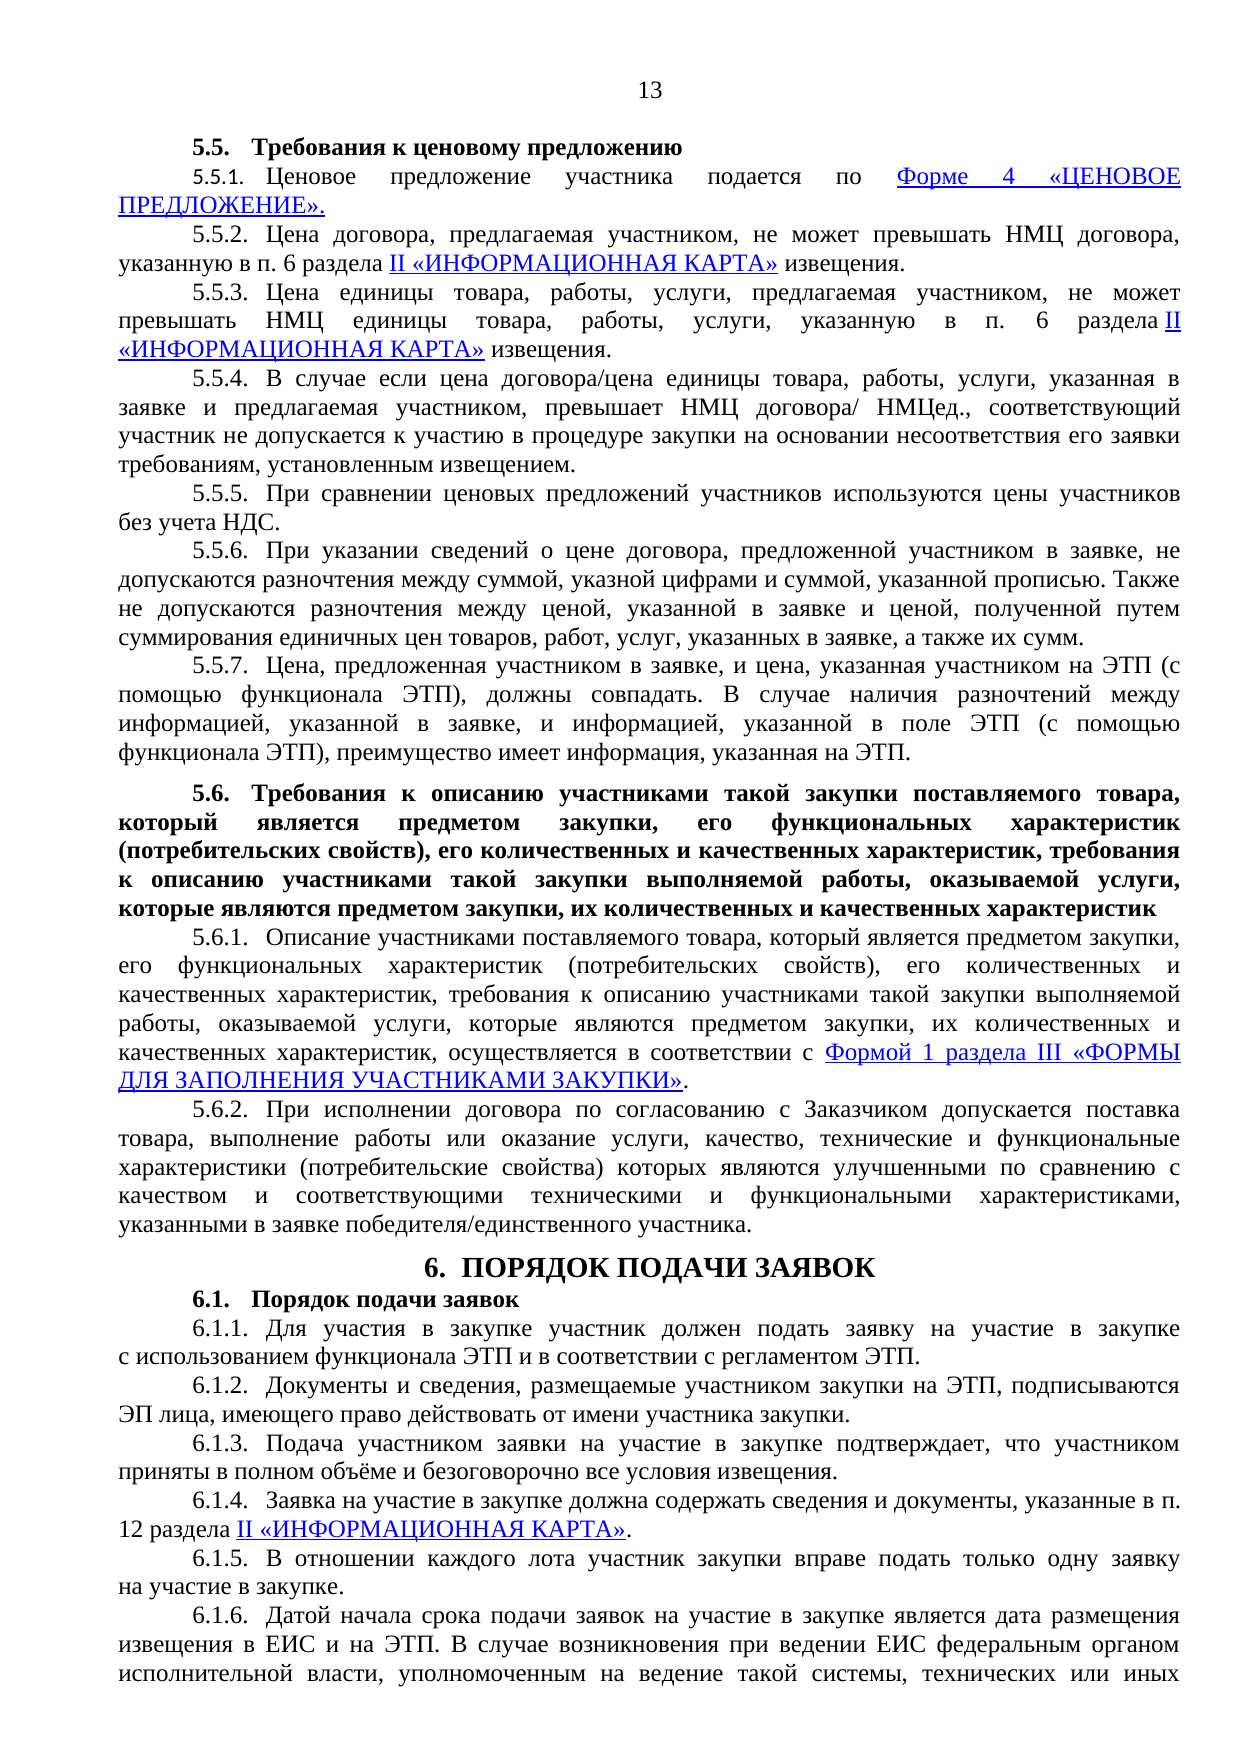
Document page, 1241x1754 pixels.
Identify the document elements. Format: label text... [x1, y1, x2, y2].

list Документы и сведения, размещаемые участником закупки на ЭТП, подписываются ЭП лица, имеющего право действовать от имени участника закупки. [118, 1370, 1181, 1428]
list Описание участниками поставляемого товара, который является предметом закупки, его функциональных характеристик (потребительских свойств), его количественных и качественных характеристик, требования к описанию участниками такой закупки выполняемой работы, оказываемой услуги, которые являются предметом закупки, их количественных и качественных характеристик, осуществляется в соответствии с Формой 1 раздела III «ФОРМЫ ДЛЯ ЗАПОЛНЕНИЯ УЧАСТНИКАМИ ЗАКУПКИ». [118, 922, 1181, 1094]
list Ценовое предложение участника подается по Форме 4 «ЦЕНОВОЕ ПРЕДЛОЖЕНИЕ». [118, 161, 1181, 219]
list Заявка на участие в закупке должна содержать сведения и документы, указанные в п. 12 раздела II «ИНФОРМАЦИОННАЯ КАРТА». [118, 1485, 1181, 1543]
list ПОРЯДОК ПОДАЧИ ЗАЯВОК [118, 1250, 1181, 1284]
list Требования к ценовому предложению [118, 132, 1181, 161]
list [118, 1600, 1181, 1686]
list Цена, предложенная участником в заявке, и цена, указанная участником на ЭТП (с помощью функционала ЭТП), должны совпадать. В случае наличия разночтений между информацией, указанной в заявке, и информацией, указанной в поле ЭТП (с помощью функционала ЭТП), преимущество имеет информация, указанная на ЭТП. [118, 650, 1181, 765]
list В случае если цена договора/цена единицы товара, работы, услуги, указанная в заявке и предлагаемая участником, превышает НМЦ договора/ НМЦед., соответствующий участник не допускается к участию в процедуре закупки на основании несоответствия его заявки требованиям, установленным извещением. [118, 363, 1181, 478]
list В отношении каждого лота участник закупки вправе подать только одну заявку на участие в закупке. [118, 1543, 1181, 1600]
list Порядок подачи заявок [118, 1284, 1181, 1313]
list Подача участником заявки на участие в закупке подтверждает, что участником приняты в полном объёме и безоговорочно все условия извещения. [118, 1428, 1181, 1485]
list Требования к описанию участниками такой закупки поставляемого товара, который является предметом закупки, его функциональных характеристик (потребительских свойств), его количественных и качественных характеристик, требования к описанию участниками такой закупки выполняемой работы, оказываемой услуги, которые являются предметом закупки, их количественных и качественных характеристик [118, 778, 1181, 922]
list Цена договора, предлагаемая участником, не может превышать НМЦ договора, указанную в п. 6 раздела II «ИНФОРМАЦИОННАЯ КАРТА» извещения. [118, 219, 1181, 277]
list Для участия в закупке участник должен подать заявку на участие в закупке с использованием функционала ЭТП и в соответствии с регламентом ЭТП. [118, 1313, 1181, 1370]
list При указании сведений о цене договора, предложенной участником в заявке, не допускаются разночтения между суммой, указной цифрами и суммой, указанной прописью. Также не допускаются разночтения между ценой, указанной в заявке и ценой, полученной путем суммирования единичных цен товаров, работ, услуг, указанных в заявке, а также их сумм. [118, 535, 1181, 650]
list При исполнении договора по согласованию с Заказчиком допускается поставка товара, выполнение работы или оказание услуги, качество, технические и функциональные характеристики (потребительские свойства) которых являются улучшенными по сравнению с качеством и соответствующими техническими и функциональными характеристиками, указанными в заявке победителя/единственного участника. [118, 1094, 1181, 1238]
list Цена единицы товара, работы, услуги, предлагаемая участником, не может превышать НМЦ единицы товара, работы, услуги, указанную в п. 6 раздела II «ИНФОРМАЦИОННАЯ КАРТА» извещения. [118, 277, 1181, 363]
list При сравнении ценовых предложений участников используются цены участников без учета НДС. [118, 478, 1181, 535]
